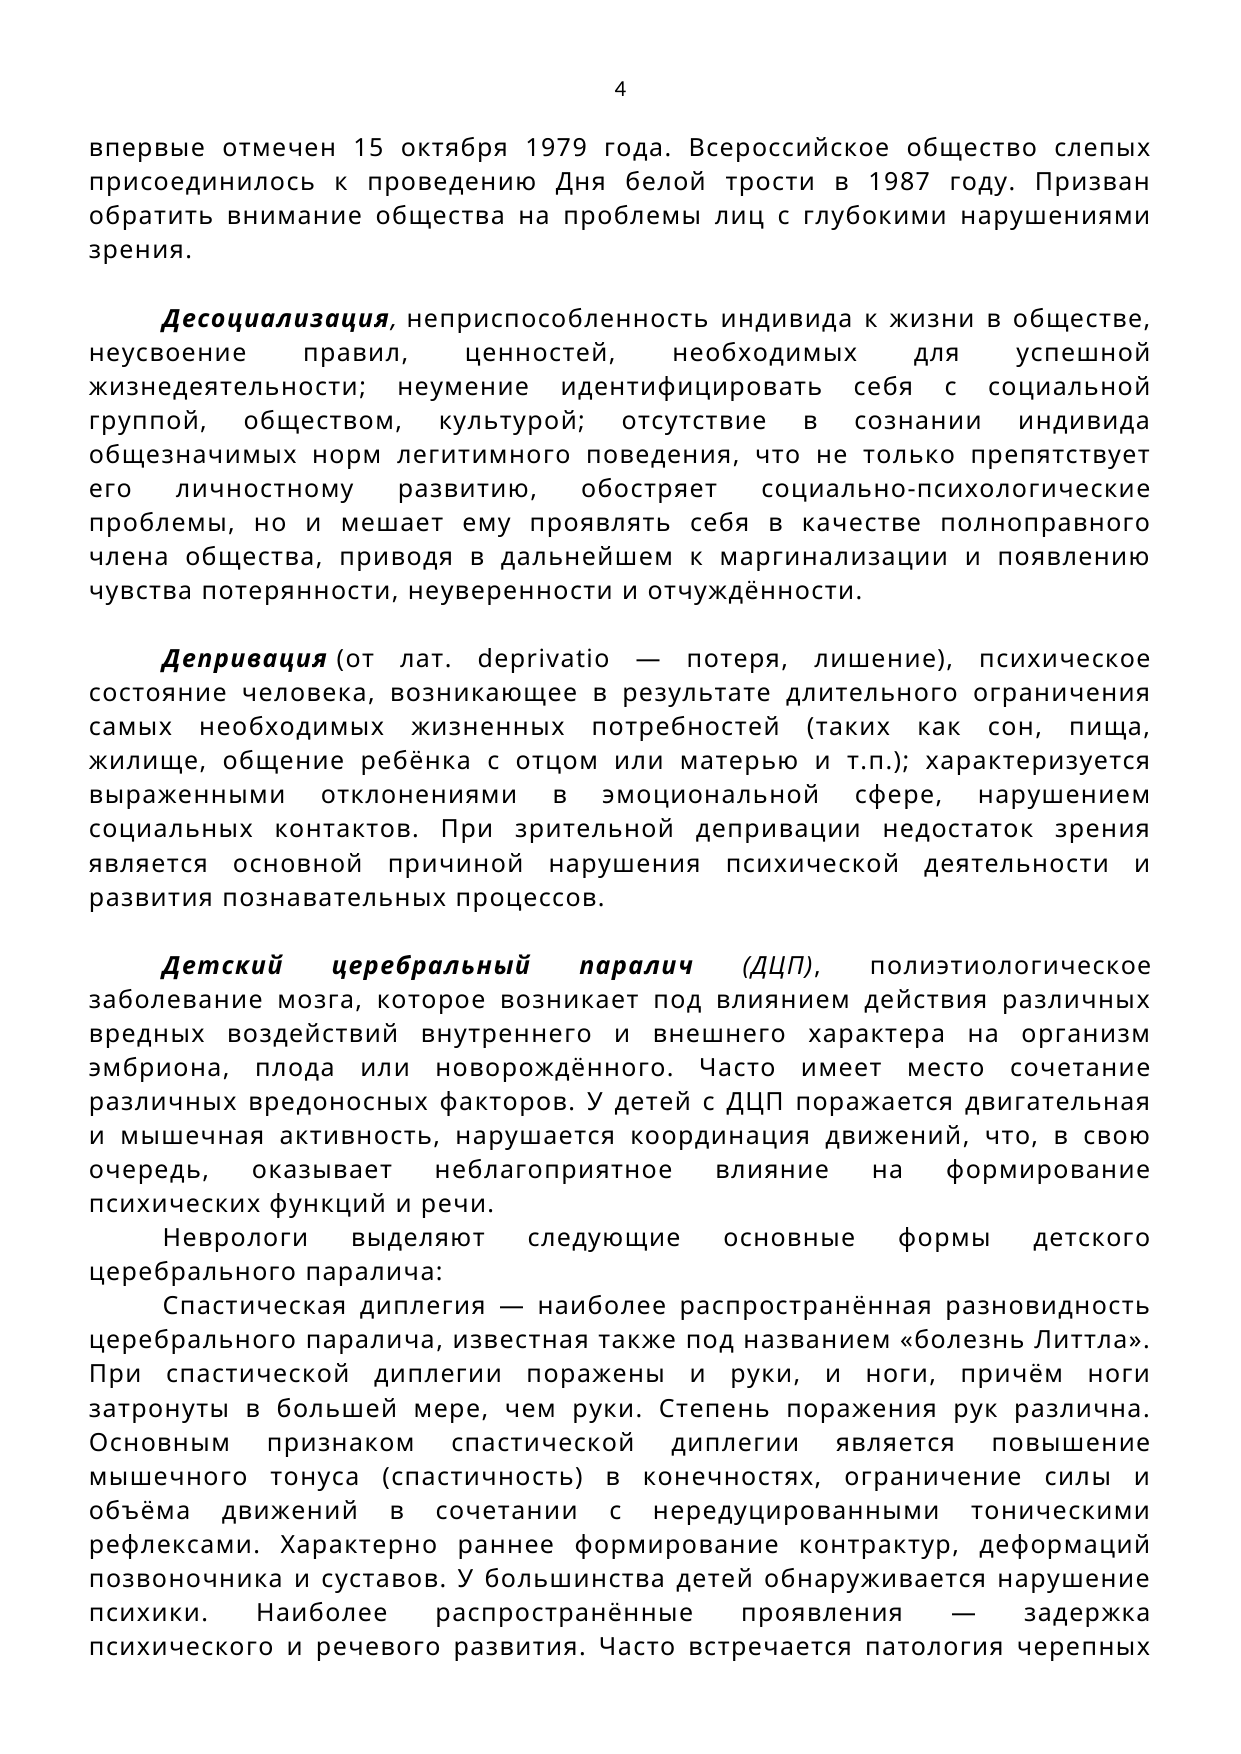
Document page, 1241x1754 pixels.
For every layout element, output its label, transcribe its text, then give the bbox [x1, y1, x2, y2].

text Депривация (от лат. deprivatio — потеря, лишение), психическое состояние человека, возникающее в результате длительного ограничения самых необходимых жизненных потребностей (таких как сон, пища, жилище, общение ребёнка с отцом или матерью и т.п.); характеризуется выраженными отклонениями в эмоциональной сфере, нарушением социальных контактов. При зрительной депривации недостаток зрения является основной причиной нарушения психической деятельности и развития познавательных процессов. [89, 641, 1152, 913]
text Детский церебральный паралич (ДЦП), полиэтиологическое заболевание мозга, которое возникает под влиянием действия различных вредных воздействий внутреннего и внешнего характера на организм эмбриона, плода или новорождённого. Часто имеет место сочетание различных вредоносных факторов. У детей с ДЦП поражается двигательная и мышечная активность, нарушается координация движений, что, в свою очередь, оказывает неблагоприятное влияние на формирование психических функций и речи. [89, 947, 1152, 1220]
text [89, 130, 1152, 266]
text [89, 1288, 1152, 1663]
text Неврологи выделяют следующие основные формы детского церебрального паралича: [89, 1220, 1152, 1288]
text Десоциализация, неприспособленность индивида к жизни в обществе, неусвоение правил, ценностей, необходимых для успешной жизнедеятельности; неумение идентифицировать себя с социальной группой, обществом, культурой; отсутствие в сознании индивида общезначимых норм легитимного поведения, что не только препятствует его личностному развитию, обостряет социально-психологические проблемы, но и мешает ему проявлять себя в качестве полноправного члена общества, приводя в дальнейшем к маргинализации и появлению чувства потерянности, неуверенности и отчуждённости. [89, 300, 1152, 607]
